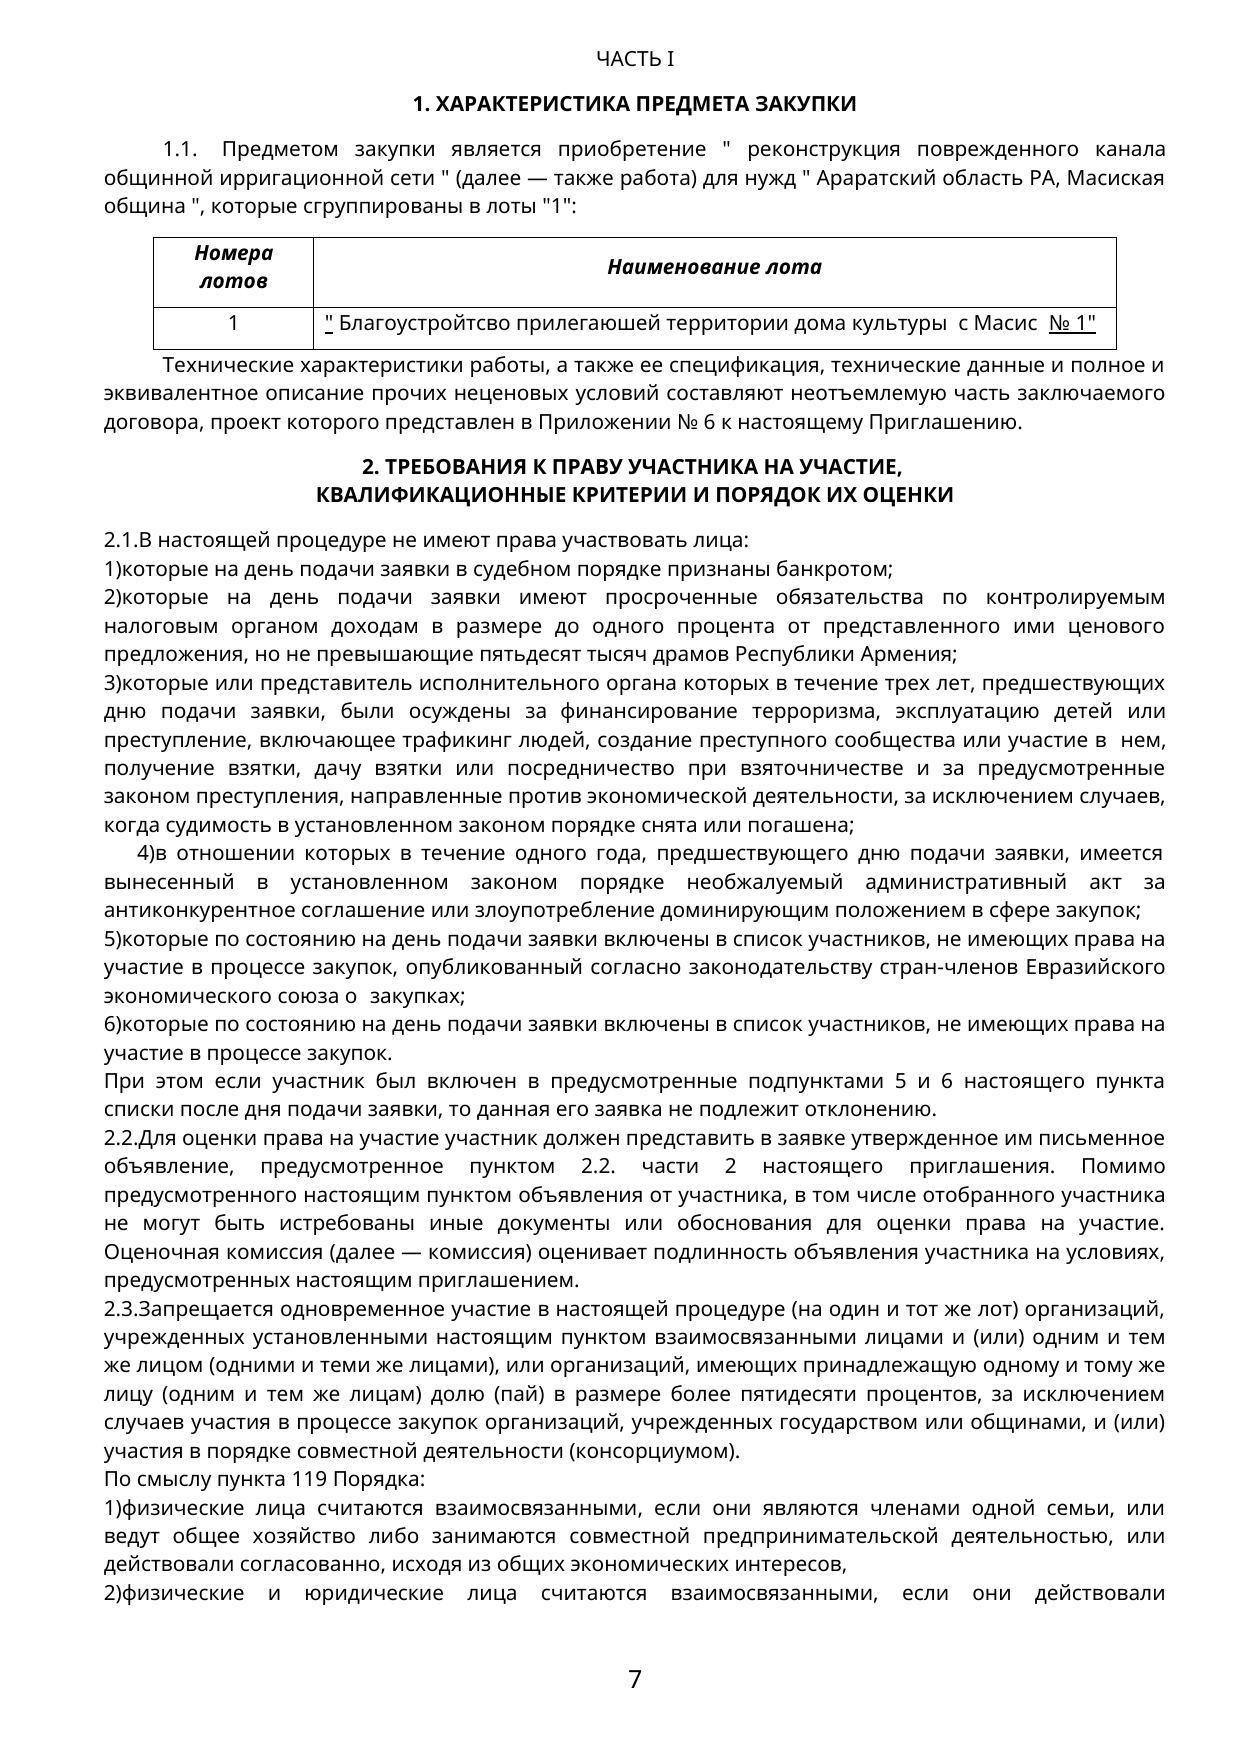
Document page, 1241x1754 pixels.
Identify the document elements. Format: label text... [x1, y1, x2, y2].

table_header Наименование лота [314, 238, 1116, 307]
table_cell " Благоустройтсво прилегаюшей территории дома культуры с Масис № 1" [314, 308, 1116, 349]
table_cell 1 [154, 308, 313, 349]
text 1)которые на день подачи заявки в судебном порядке признаны банкротом; [103, 554, 1166, 582]
text 2)которые на день подачи заявки имеют просроченные обязательства по контролируемым налоговым органом доходам в размере до одного процента от представленного ими ценового предложения, но не превышающие пятьдесят тысяч драмов Республики Армения; [103, 582, 1166, 668]
text 2.3.Запрещается одновременное участие в настоящей процедуре (на один и тот же лот) организаций, учрежденных установленными настоящим пунктом взаимосвязанными лицами и (или) одним и тем же лицом (одними и теми же лицами), или организаций, имеющих принадлежащую одному и тому же лицу (одним и тем же лицам) долю (пай) в размере более пятидесяти процентов, за исключением случаев участия в процессе закупок организаций, учрежденных государством или общинами, и (или) участия в порядке совместной деятельности (консорциумом). [103, 1294, 1166, 1464]
text 4)в отношении которых в течение одного года, предшествующего дню подачи заявки, имеется вынесенный в установленном законом порядке необжалуемый административный акт за антиконкурентное соглашение или злоупотребление доминирующим положением в сфере закупок; [44, 838, 1166, 924]
text При этом если участник был включен в предусмотренные подпунктами 5 и 6 настоящего пункта списки после дня подачи заявки, то данная его заявка не подлежит отклонению. [103, 1066, 1166, 1123]
text Технические характеристики работы, а также ее спецификация, технические данные и полное и эквивалентное описание прочих неценовых условий составляют неотъемлемую часть заключаемого договора, проект которого представлен в Приложении № 6 к настоящему Приглашению. [103, 350, 1166, 435]
text 2.2.Для оценки права на участие участник должен представить в заявке утвержденное им письменное объявление, предусмотренное пунктом 2.2. части 2 настоящего приглашения. Помимо предусмотренного настоящим пунктом объявления от участника, в том числе отобранного участника не могут быть истребованы иные документы или обоснования для оценки права на участие. Оценочная комиссия (далее — комиссия) оценивает подлинность объявления участника на условиях, предусмотренных настоящим приглашением. [103, 1123, 1166, 1294]
text 2.1.В настоящей процедуре не имеют права участвовать лица: [103, 526, 1166, 554]
text По смыслу пункта 119 Порядка: [103, 1464, 1166, 1493]
text 6)которые по состоянию на день подачи заявки включены в список участников, не имеющих права на участие в процессе закупок. [103, 1009, 1166, 1066]
subtitle 1.1. Предметом закупки является приобретение " реконструкция поврежденного канала общинной ирригационной сети " (далее — также работа) для нужд " Араратский область РА, Масиская община ", которые сгруппированы в лоты "1": [103, 134, 1166, 220]
text 5)которые по состоянию на день подачи заявки включены в список участников, не имеющих права на участие в процессе закупок, опубликованный согласно законодательству стран-членов Евразийского экономического союза о закупках; [103, 924, 1166, 1009]
text 2. ТРЕБОВАНИЯ К ПРАВУ УЧАСТНИКА НА УЧАСТИЕ, КВАЛИФИКАЦИОННЫЕ КРИТЕРИИ И ПОРЯДОК ИХ ОЦЕНКИ [103, 452, 1166, 509]
text 3)которые или представитель исполнительного органа которых в течение трех лет, предшествующих дню подачи заявки, были осуждены за финансирование терроризма, эксплуатацию детей или преступление, включающее трафикинг людей, создание преступного сообщества или участие в нем, получение взятки, дачу взятки или посредничество при взяточничестве и за предусмотренные законом преступления, направленные против экономической деятельности, за исключением случаев, когда судимость в установленном законом порядке снята или погашена; [103, 668, 1166, 838]
table_header Номера лотов [154, 238, 313, 307]
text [103, 1578, 1166, 1606]
text ЧАСТЬ I [103, 44, 1166, 73]
text 1. ХАРАКТЕРИСТИКА ПРЕДМЕТА ЗАКУПКИ [103, 89, 1166, 118]
text 1)физические лица считаются взаимосвязанными, если они являются членами одной семьи, или ведут общее хозяйство либо занимаются совместной предпринимательской деятельностью, или действовали согласованно, исходя из общих экономических интересов, [103, 1493, 1166, 1578]
